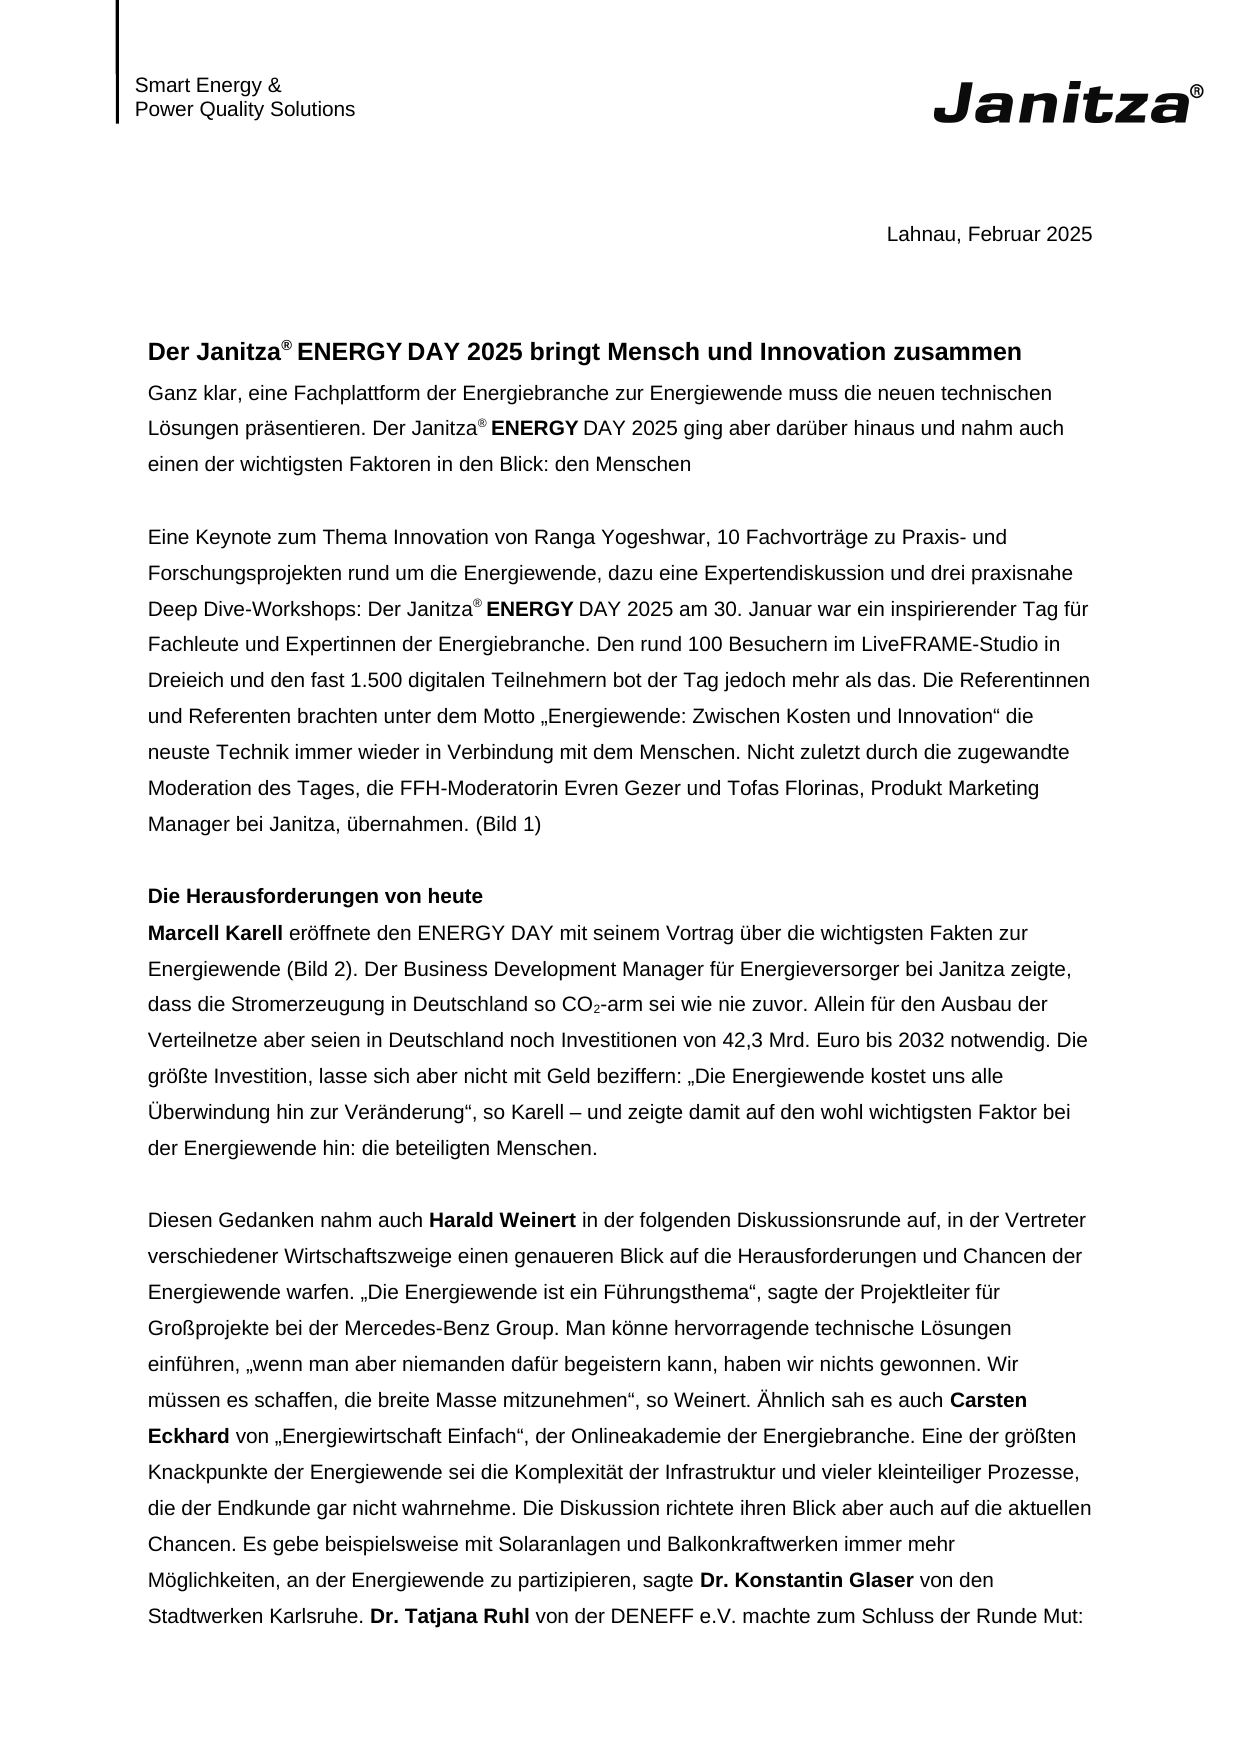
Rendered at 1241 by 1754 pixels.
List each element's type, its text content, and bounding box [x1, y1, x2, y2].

text Marcell Karell eröffnete den ENERGY DAY mit seinem Vortrag über die wichtigsten Fakten zur Energiewende (Bild 2). Der Business Development Manager für Energieversorger bei Janitza zeigte, dass die Stromerzeugung in Deutschland so CO2-arm sei wie nie zuvor. Allein für den Ausbau der Verteilnetze aber seien in Deutschland noch Investitionen von 42,3 Mrd. Euro bis 2032 notwendig. Die größte Investition, lasse sich aber nicht mit Geld beziffern: „Die Energiewende kostet uns alle Überwindung hin zur Veränderung“, so Karell – und zeigte damit auf den wohl wichtigsten Faktor bei der Energiewende hin: die beteiligten Menschen. [148, 920, 1093, 1160]
text Eine Keynote zum Thema Innovation von Ranga Yogeshwar, 10 Fachvorträge zu Praxis- und Forschungsprojekten rund um die Energiewende, dazu eine Expertendiskussion und drei praxisnahe Deep Dive-Workshops: Der Janitza® ENERGY DAY 2025 am 30. Januar war ein inspirierender Tag für Fachleute und Expertinnen der Energiebranche. Den rund 100 Besuchern im LiveFRAME-Studio in Dreieich und den fast 1.500 digitalen Teilnehmern bot der Tag jedoch mehr als das. Die Referentinnen und Referenten brachten unter dem Motto „Energiewende: Zwischen Kosten und Innovation“ die neuste Technik immer wieder in Verbindung mit dem Menschen. Nicht zuletzt durch die zugewandte Moderation des Tages, die FFH-Moderatorin Evren Gezer und Tofas Florinas, Produkt Marketing Manager bei Janitza, übernahmen. (Bild 1) [148, 524, 1093, 836]
text Lahnau, Februar 2025 [148, 222, 1093, 246]
text Die Herausforderungen von heute [148, 884, 1093, 908]
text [148, 1208, 1093, 1628]
text Der Janitza® ENERGY DAY 2025 bringt Mensch und Innovation zusammen [148, 337, 1093, 366]
picture [925, 76, 1212, 128]
text Ganz klar, eine Fachplattform der Energiebranche zur Energiewende muss die neuen technischen Lösungen präsentieren. Der Janitza® ENERGY DAY 2025 ging aber darüber hinaus und nahm auch einen der wichtigsten Faktoren in den Blick: den Menschen [148, 380, 1093, 476]
